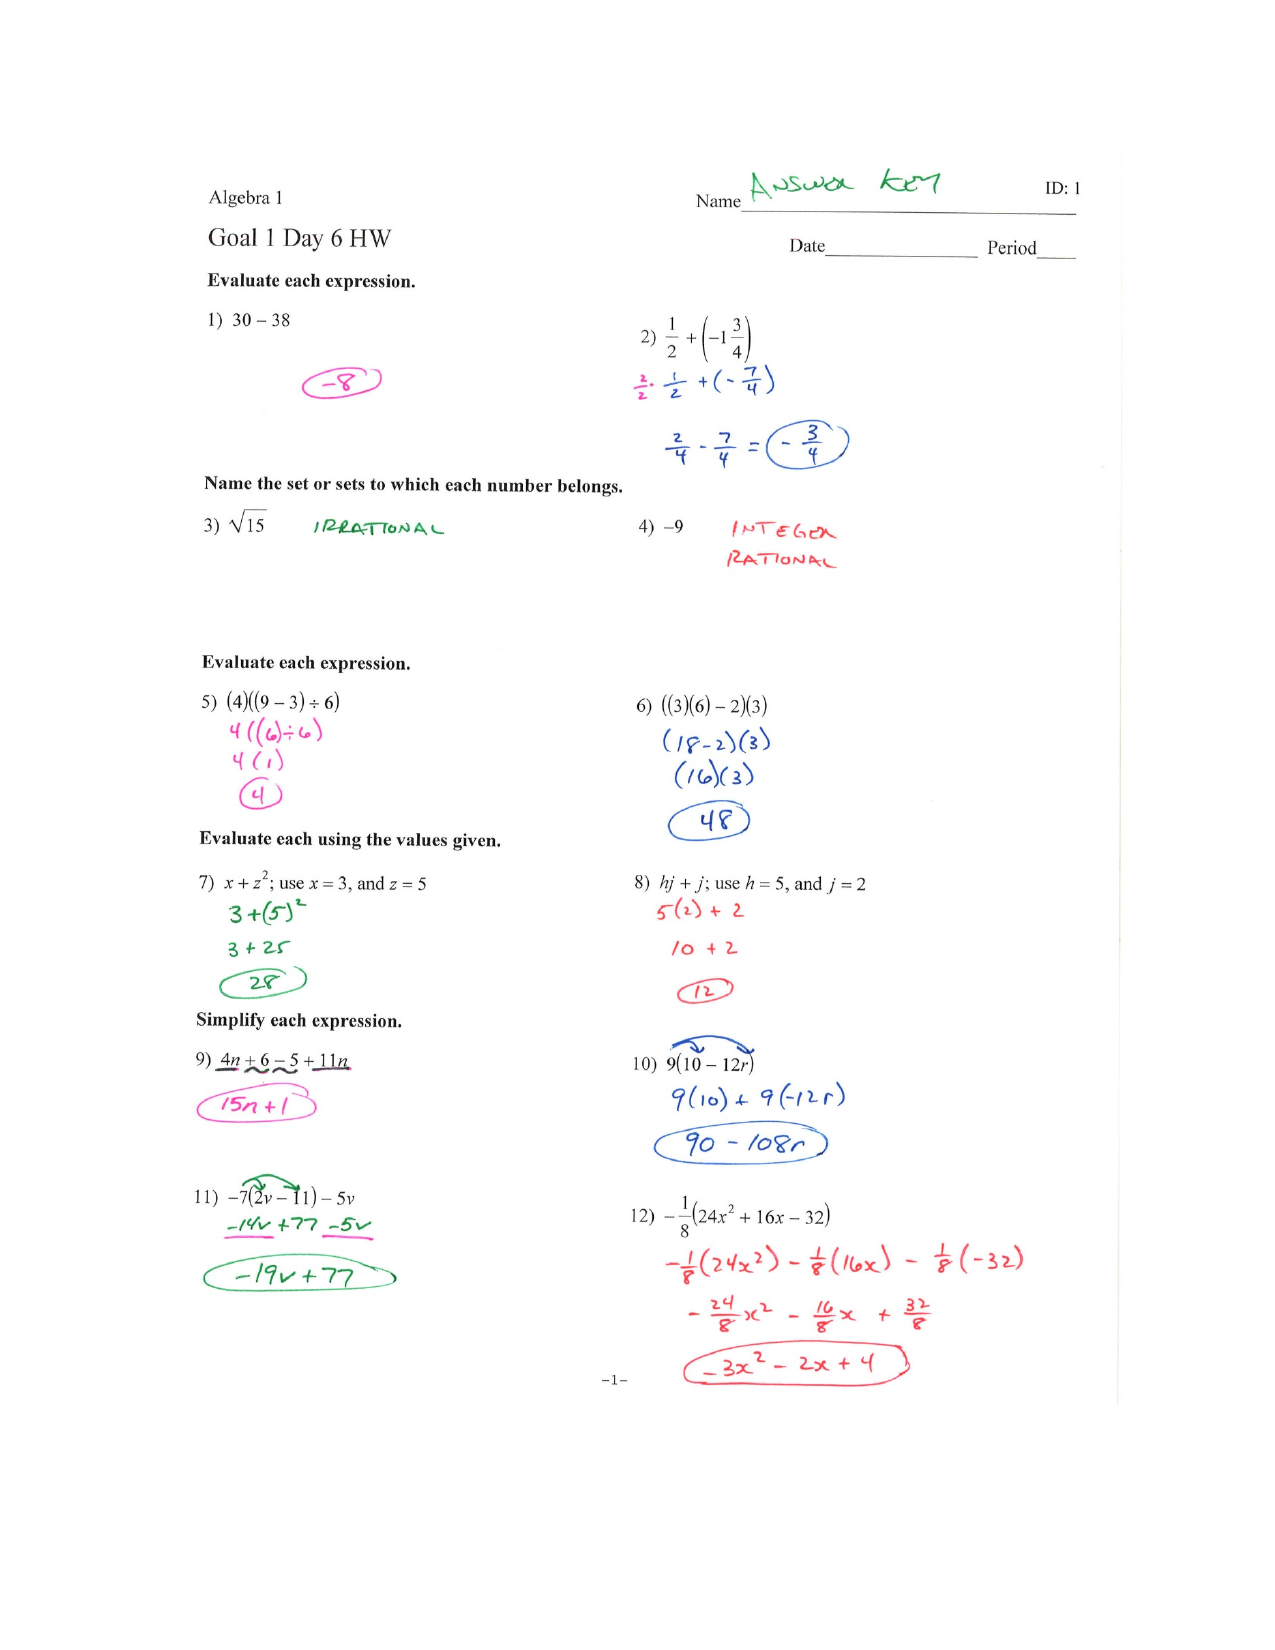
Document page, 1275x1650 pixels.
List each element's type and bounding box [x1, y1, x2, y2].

picture [150, 150, 1125, 1412]
